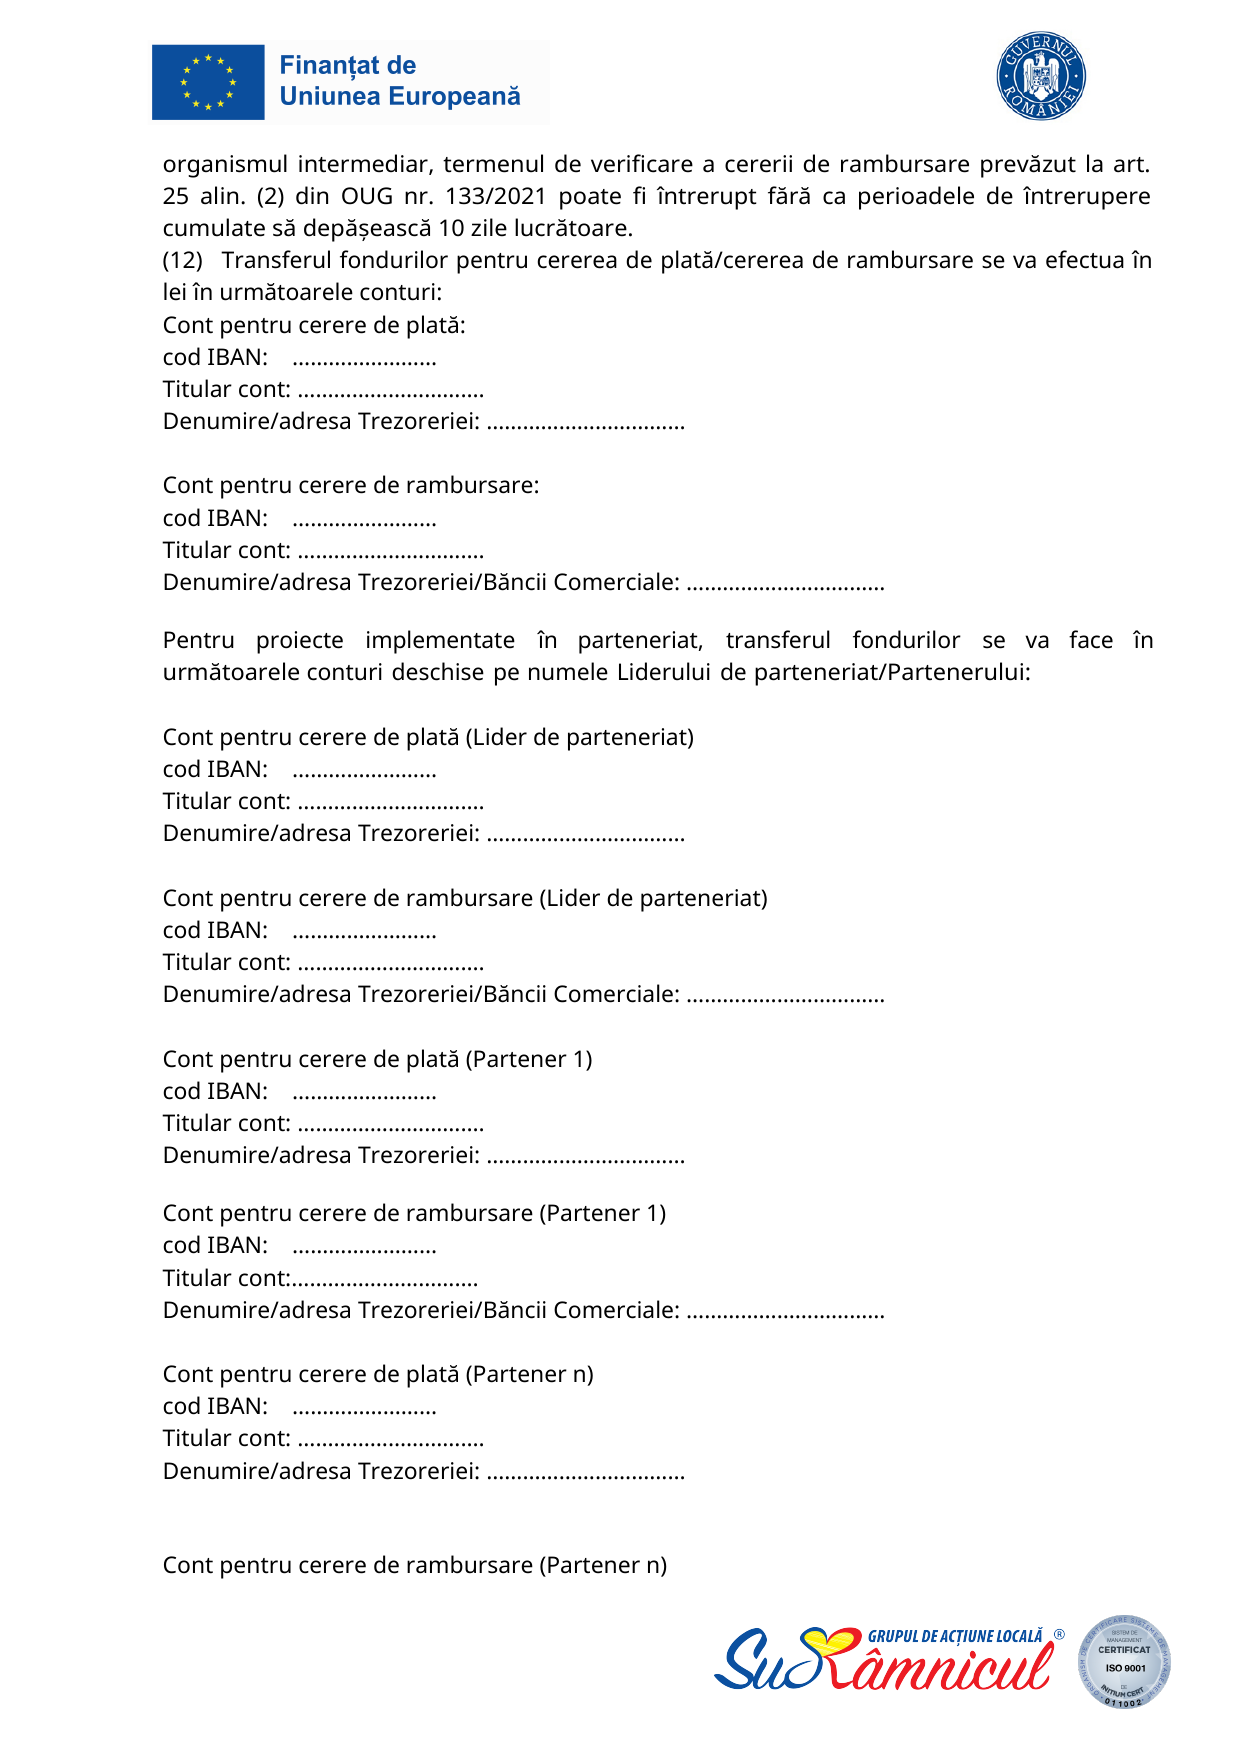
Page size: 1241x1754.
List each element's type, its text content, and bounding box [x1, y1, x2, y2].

text Denumire/adresa Trezoreriei: …………………………… [162, 817, 1154, 848]
picture [1075, 1613, 1175, 1713]
text Titular cont: …………………………. [162, 946, 1154, 977]
text Denumire/adresa Trezoreriei/Băncii Comerciale: …………………………… [162, 978, 1154, 1009]
text Denumire/adresa Trezoreriei: …………………………… [162, 1454, 1154, 1486]
text cod IBAN: …………………… [162, 914, 1154, 945]
text Pentru proiecte implementate în parteneriat, transferul fondurilor se va face în următoarele conturi deschise pe numele Liderului de parteneriat/Partenerului: [162, 624, 1154, 687]
text cod IBAN: …………………… [162, 1229, 1154, 1261]
text Titular cont: …………………………. [162, 373, 1154, 404]
text Cont pentru cerere de rambursare (Partener 1) [162, 1197, 1154, 1228]
text cod IBAN: …………………… [162, 1075, 1154, 1106]
list Transferul fondurilor pentru cererea de plată/cererea de rambursare se va efectua în lei în următoarele conturi: [162, 244, 1154, 308]
text Cont pentru cerere de rambursare (Partener n) [162, 1549, 1154, 1581]
text cod IBAN: …………………… [162, 502, 1154, 533]
picture [700, 1609, 1068, 1708]
text Denumire/adresa Trezoreriei/Băncii Comerciale: …………………………… [162, 1294, 1154, 1325]
picture [147, 40, 550, 125]
text Denumire/adresa Trezoreriei/Băncii Comerciale: …………………………… [162, 566, 1154, 597]
text Cont pentru cerere de rambursare (Lider de parteneriat) [162, 882, 1154, 913]
text Cont pentru cerere de plată: [162, 308, 1154, 340]
text Titular cont: …………………………. [162, 785, 1154, 816]
text cod IBAN: …………………… [162, 1390, 1154, 1421]
text Cont pentru cerere de plată (Partener 1) [162, 1042, 1154, 1074]
text Cont pentru cerere de rambursare: [162, 469, 1154, 501]
text Titular cont:…………………………. [162, 1261, 1154, 1293]
text cod IBAN: …………………… [162, 341, 1154, 372]
text Denumire/adresa Trezoreriei: …………………………… [162, 1139, 1154, 1170]
text Denumire/adresa Trezoreriei: …………………………… [162, 405, 1154, 436]
text Titular cont: …………………………. [162, 1107, 1154, 1138]
text Cont pentru cerere de plată (Partener n) [162, 1358, 1154, 1389]
text Cont pentru cerere de plată (Lider de parteneriat) [162, 721, 1154, 752]
text Titular cont: …………………………. [162, 534, 1154, 565]
picture [992, 25, 1093, 125]
text Titular cont: …………………………. [162, 1422, 1154, 1454]
text cod IBAN: …………………… [162, 753, 1154, 784]
